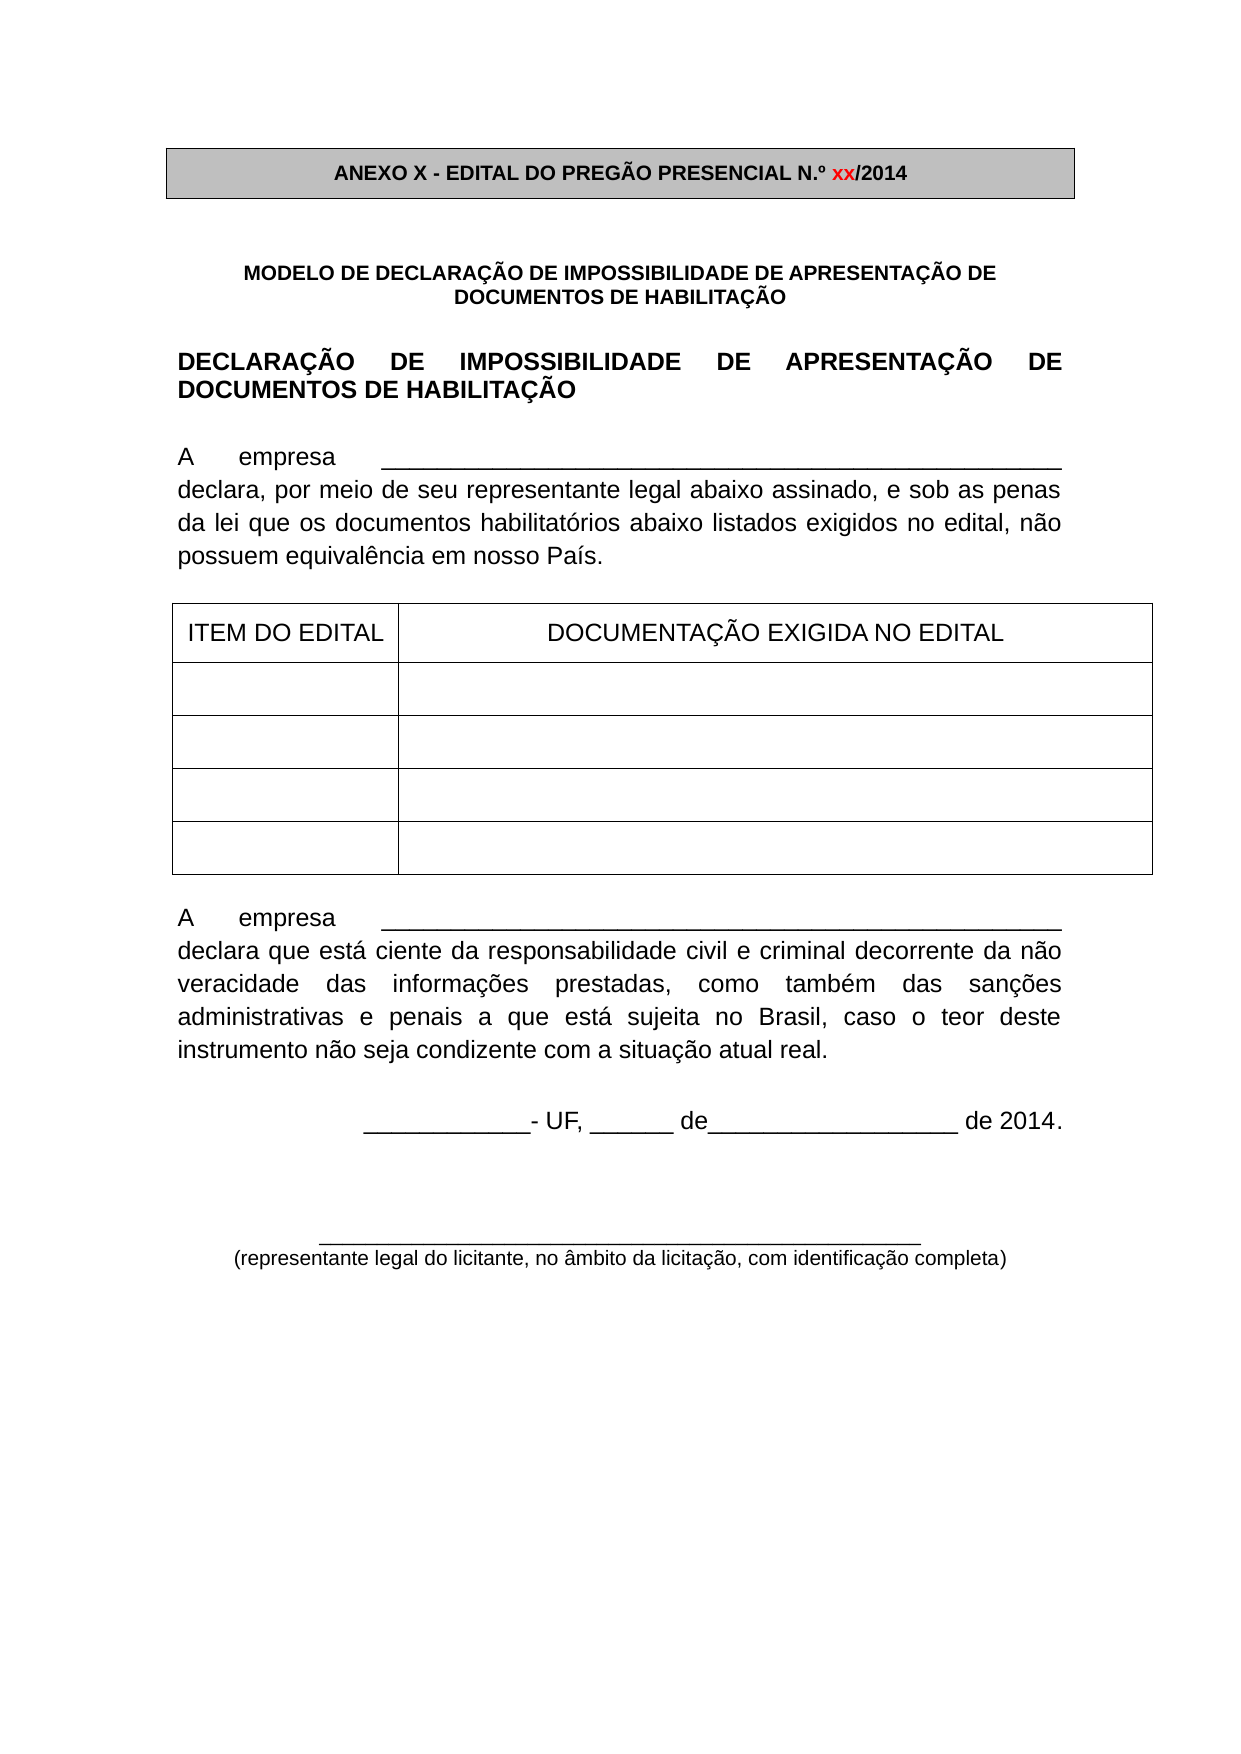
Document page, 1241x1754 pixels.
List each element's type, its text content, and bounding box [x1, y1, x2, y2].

text MODELO DE DECLARAÇÃO DE IMPOSSIBILIDADE DE APRESENTAÇÃO DE DOCUMENTOS DE HABILITAÇÃO [177, 261, 1063, 309]
table_cell [173, 822, 398, 874]
subtitle ____________- UF, ______ de__________________ de 2014. [177, 1106, 1063, 1134]
text A empresa _________________________________________________ declara que está ciente da responsabilidade civil e criminal decorrente da não veracidade das informações prestadas, como também das sanções administrativas e penais a que está sujeita no Brasil, caso o teor deste instrumento não seja condizente com a situação atual real. [177, 903, 1063, 1064]
table_header ANEXO X - EDITAL DO PREGÃO PRESENCIAL N.º xx/2014 [167, 149, 1074, 198]
table_cell [399, 822, 1152, 874]
table_cell [399, 769, 1152, 821]
table_header ITEM DO EDITAL [173, 604, 398, 661]
table_cell [399, 663, 1152, 714]
text ____________________________________________________ [177, 1222, 1063, 1246]
table_cell [399, 716, 1152, 768]
table_cell [173, 716, 398, 768]
table_header DOCUMENTAÇÃO EXIGIDA NO EDITAL [399, 604, 1152, 661]
table_cell [173, 663, 398, 714]
text (representante legal do licitante, no âmbito da licitação, com identificação completa) [177, 1246, 1063, 1270]
text DECLARAÇÃO DE IMPOSSIBILIDADE DE APRESENTAÇÃO DE DOCUMENTOS DE HABILITAÇÃO [177, 347, 1063, 404]
table_cell [173, 769, 398, 821]
text A empresa _________________________________________________ declara, por meio de seu representante legal abaixo assinado, e sob as penas da lei que os documentos habilitatórios abaixo listados exigidos no edital, não possuem equivalência em nosso País. [177, 442, 1063, 569]
